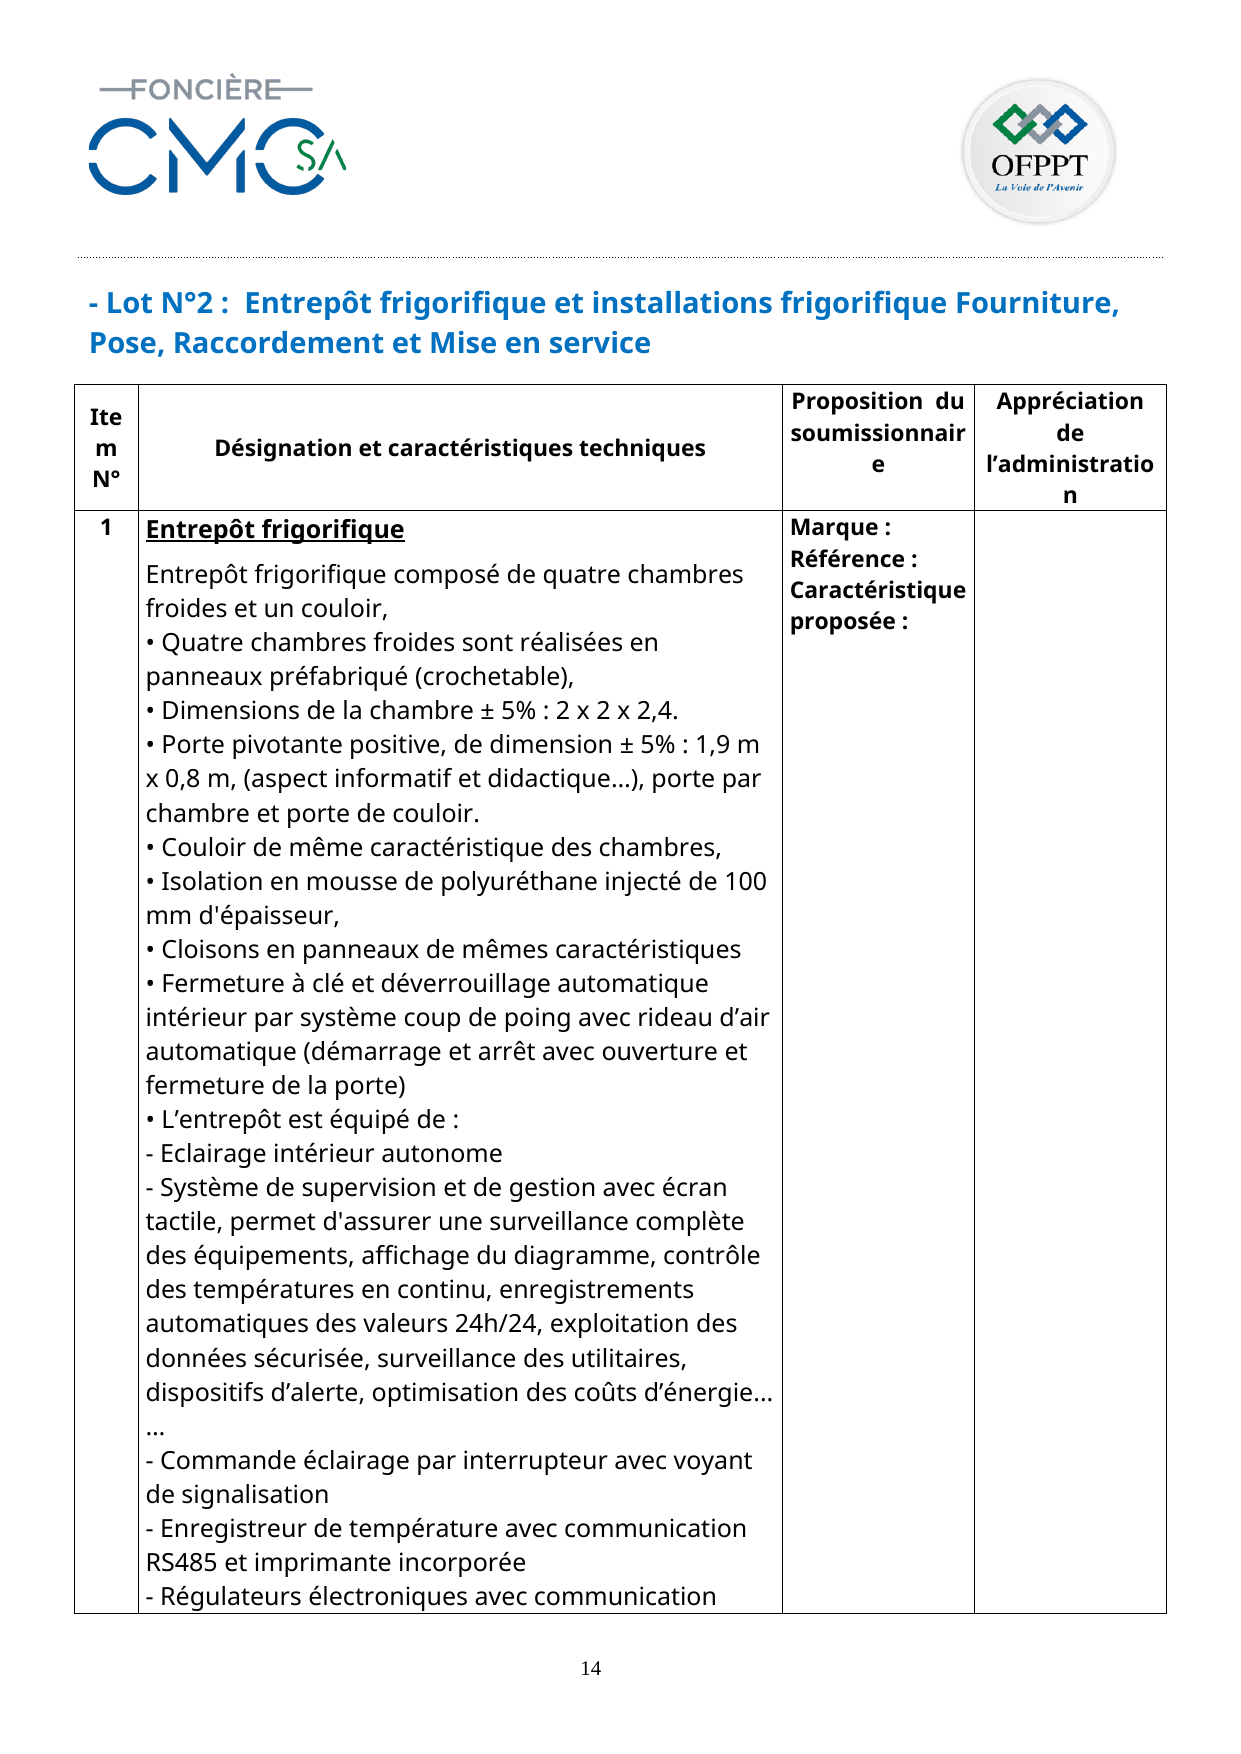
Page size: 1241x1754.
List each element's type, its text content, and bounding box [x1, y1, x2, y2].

table_header Appréciation de l’administration [975, 385, 1166, 510]
text Pose, Raccordement et Mise en service [89, 322, 1152, 362]
table_cell Marque : Référence : Caractéristique proposée : [783, 511, 974, 1613]
table_header Item N° [75, 385, 138, 510]
table_header Proposition du soumissionnaire [783, 385, 974, 510]
table_cell [975, 511, 1166, 1613]
table_cell 1 [75, 511, 138, 1613]
table_header Désignation et caractéristiques techniques [139, 385, 782, 510]
picture [956, 73, 1120, 229]
text - Lot N°2 : Entrepôt frigorifique et installations frigorifique Fourniture, [89, 282, 1152, 322]
picture [88, 73, 347, 195]
